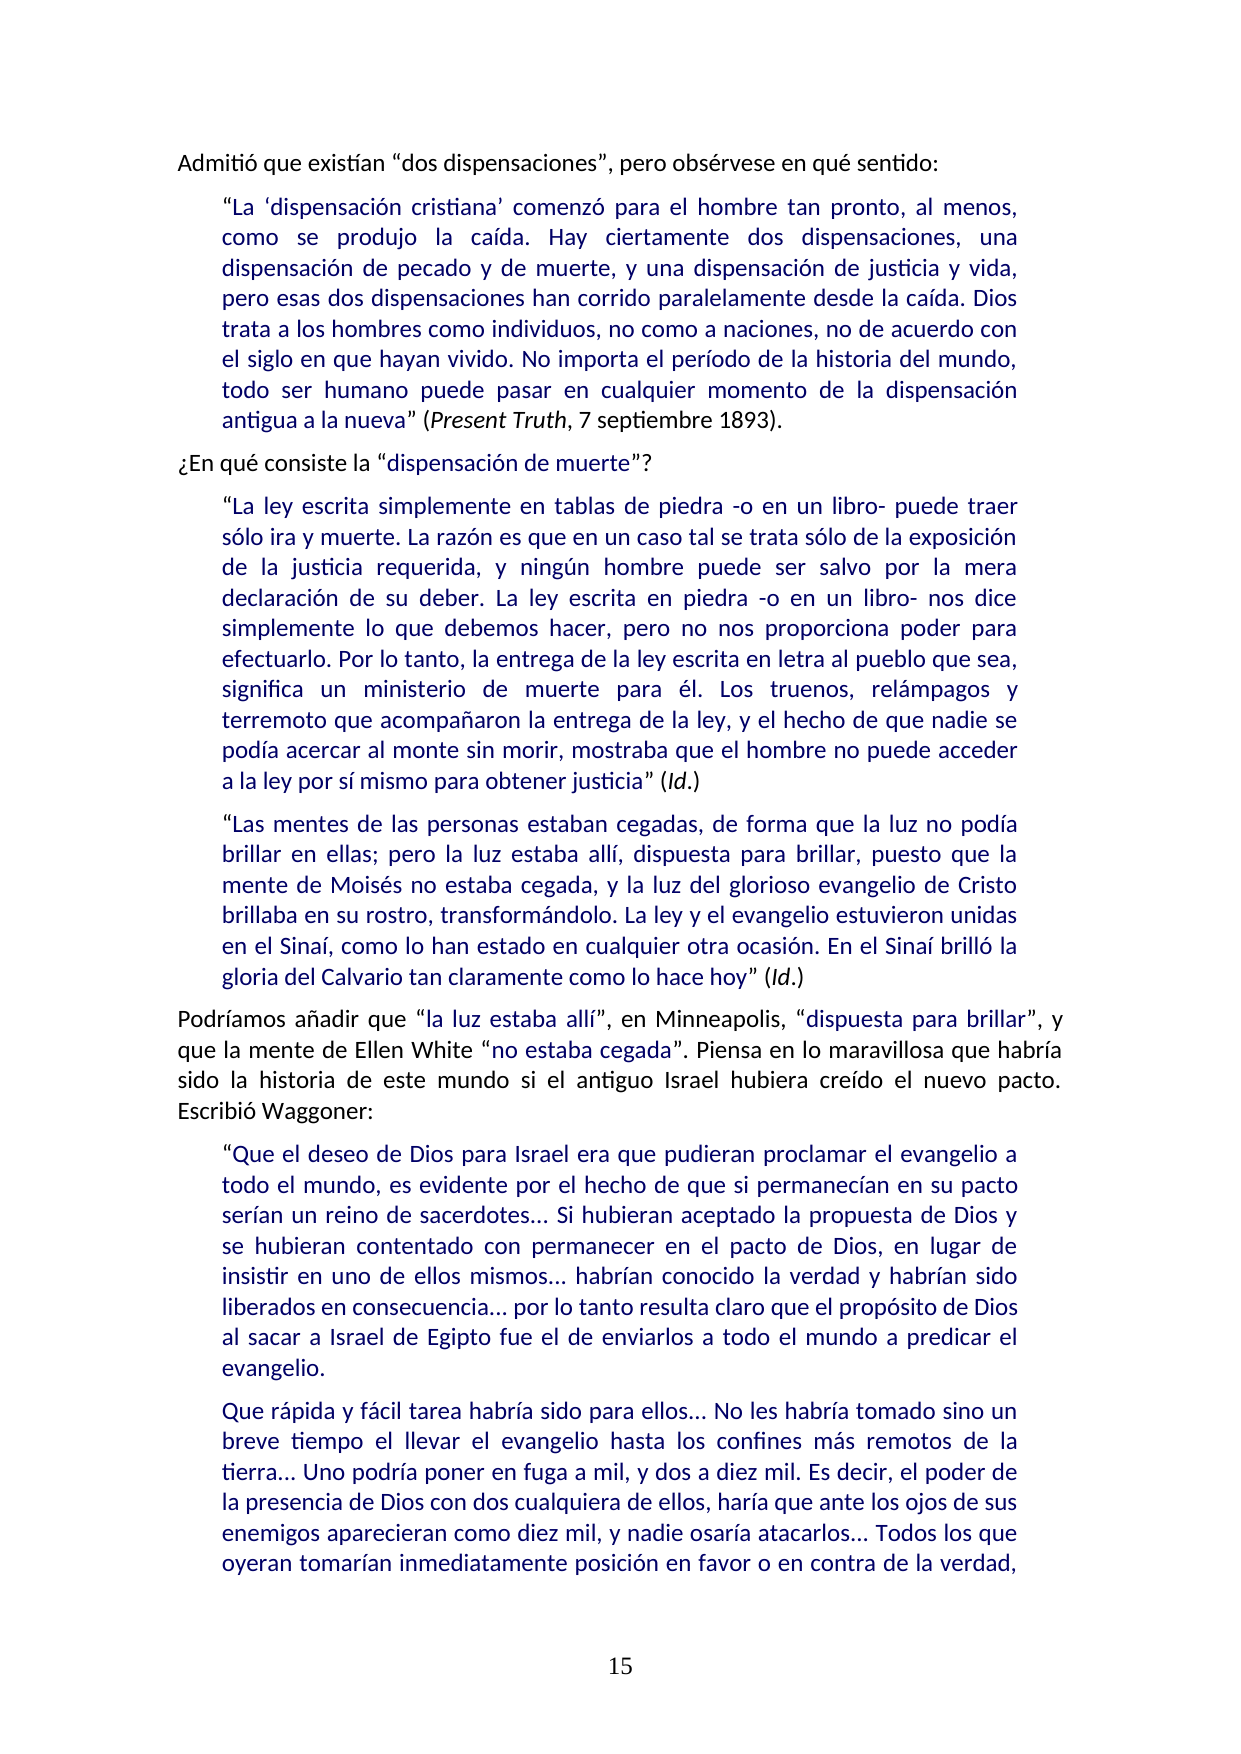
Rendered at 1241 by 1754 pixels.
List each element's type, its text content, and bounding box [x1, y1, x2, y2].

text “La ley escrita simplemente en tablas de piedra -o en un libro- puede traer sólo ira y muerte. La razón es que en un caso tal se trata sólo de la exposición de la justicia requerida, y ningún hombre puede ser salvo por la mera declaración de su deber. La ley escrita en piedra -o en un libro- nos dice simplemente lo que debemos hacer, pero no nos proporciona poder para efectuarlo. Por lo tanto, la entrega de la ley escrita en letra al pueblo que sea, significa un ministerio de muerte para él. Los truenos, relámpagos y terremoto que acompañaron la entrega de la ley, y el hecho de que nadie se podía acercar al monte sin morir, mostraba que el hombre no puede acceder a la ley por sí mismo para obtener justicia” (Id.) [222, 490, 1019, 796]
text “La ‘dispensación cristiana’ comenzó para el hombre tan pronto, al menos, como se produjo la caída. Hay ciertamente dos dispensaciones, una dispensación de pecado y de muerte, y una dispensación de justicia y vida, pero esas dos dispensaciones han corrido paralelamente desde la caída. Dios trata a los hombres como individuos, no como a naciones, no de acuerdo con el siglo en que hayan vivido. No importa el período de la historia del mundo, todo ser humano puede pasar en cualquier momento de la dispensación antigua a la nueva” (Present Truth, 7 septiembre 1893). [222, 191, 1019, 435]
text ¿En qué consiste la “dispensación de muerte”? [177, 447, 1063, 478]
text “Las mentes de las personas estaban cegadas, de forma que la luz no podía brillar en ellas; pero la luz estaba allí, dispuesta para brillar, puesto que la mente de Moisés no estaba cegada, y la luz del glorioso evangelio de Cristo brillaba en su rostro, transformándolo. La ley y el evangelio estuvieron unidas en el Sinaí, como lo han estado en cualquier otra ocasión. En el Sinaí brilló la gloria del Calvario tan claramente como lo hace hoy” (Id.) [222, 808, 1019, 991]
text “Que el deseo de Dios para Israel era que pudieran proclamar el evangelio a todo el mundo, es evidente por el hecho de que si permanecían en su pacto serían un reino de sacerdotes... Si hubieran aceptado la propuesta de Dios y se hubieran contentado con permanecer en el pacto de Dios, en lugar de insistir en uno de ellos mismos... habrían conocido la verdad y habrían sido liberados en consecuencia... por lo tanto resulta claro que el propósito de Dios al sacar a Israel de Egipto fue el de enviarlos a todo el mundo a predicar el evangelio. [222, 1138, 1019, 1382]
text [222, 1395, 1019, 1578]
text Admitió que existían “dos dispensaciones”, pero obsérvese en qué sentido: [177, 148, 1063, 178]
text Podríamos añadir que “la luz estaba allí”, en Minneapolis, “dispuesta para brillar”, y que la mente de Ellen White “no estaba cegada”. Piensa en lo maravillosa que habría sido la historia de este mundo si el antiguo Israel hubiera creído el nuevo pacto. Escribió Waggoner: [177, 1004, 1063, 1126]
